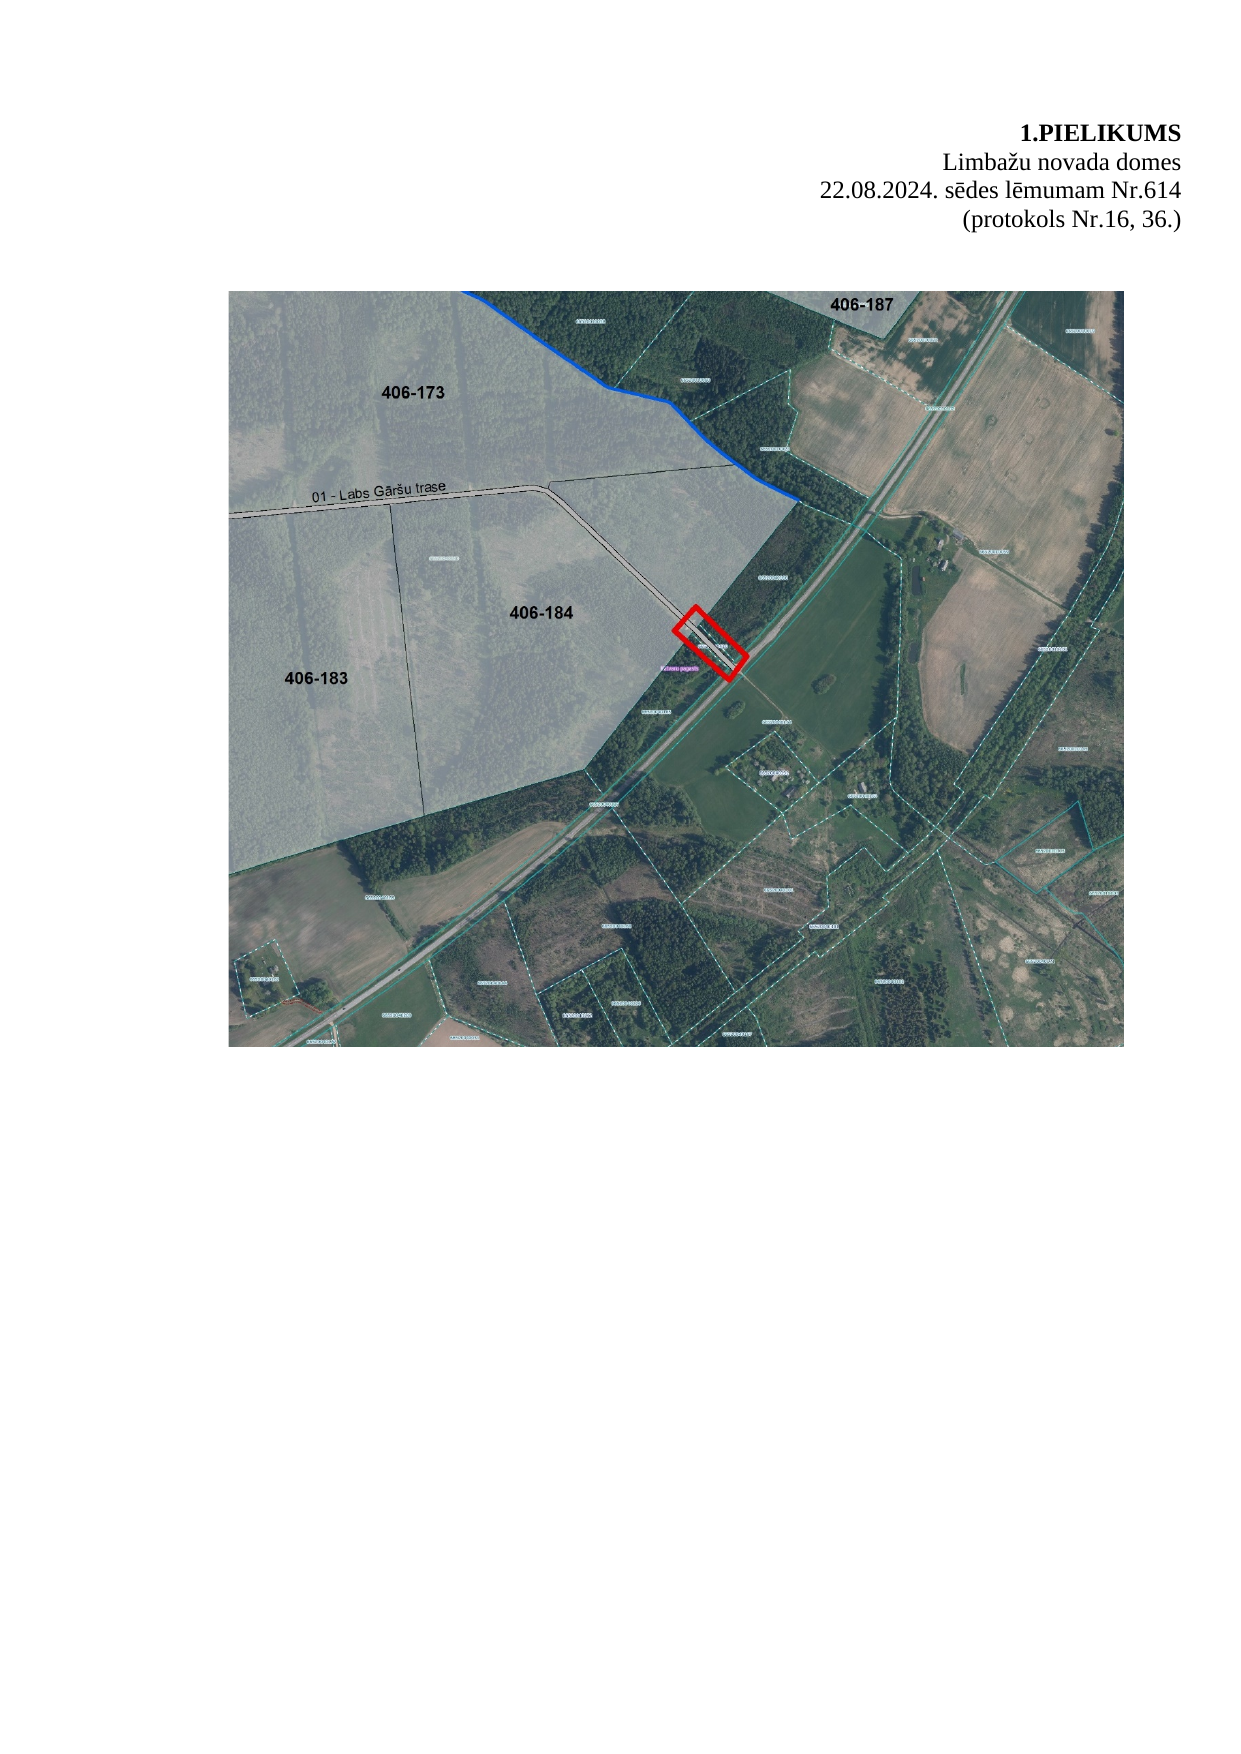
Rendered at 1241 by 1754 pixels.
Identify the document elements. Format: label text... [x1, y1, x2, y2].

text 22.08.2024. sēdes lēmumam Nr.614 [177, 176, 1181, 204]
text Limbažu novada domes [177, 147, 1181, 176]
text 1.PIELIKUMS [177, 118, 1181, 147]
text (protokols Nr.16, 36.) [177, 204, 1181, 233]
picture [227, 291, 1124, 1045]
